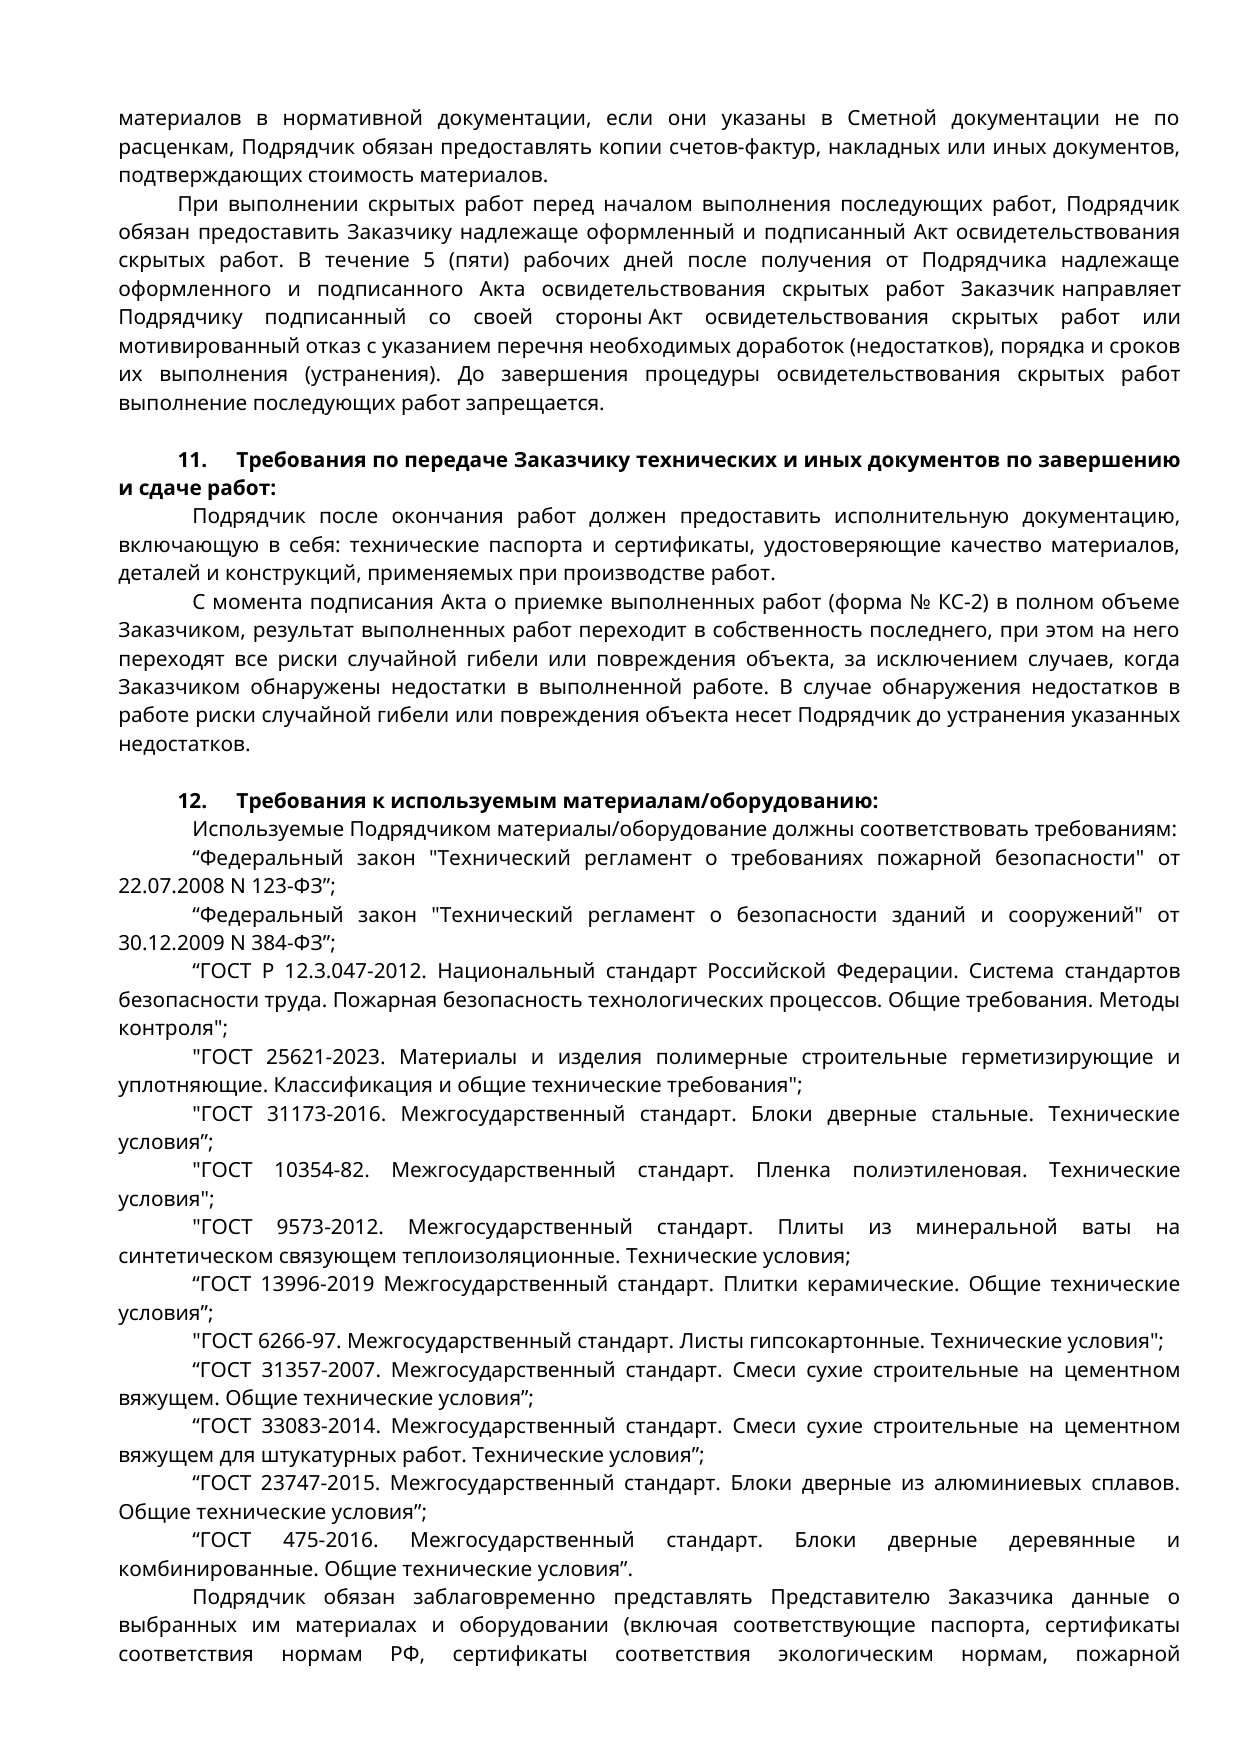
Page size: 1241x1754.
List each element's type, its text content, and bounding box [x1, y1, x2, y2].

text “ГОСТ 33083-2014. Межгосударственный стандарт. Смеси сухие строительные на цементном вяжущем для штукатурных работ. Технические условия”; [118, 1412, 1181, 1468]
text “Федеральный закон "Технический регламент о безопасности зданий и сооружений" от 30.12.2009 N 384-ФЗ”; [118, 900, 1181, 957]
text “Федеральный закон "Технический регламент о требованиях пожарной безопасности" от 22.07.2008 N 123-ФЗ”; [118, 843, 1181, 900]
text "ГОСТ 6266-97. Межгосударственный стандарт. Листы гипсокартонные. Технические условия"; [118, 1326, 1181, 1355]
text "ГОСТ 9573-2012. Межгосударственный стандарт. Плиты из минеральной ваты на синтетическом связующем теплоизоляционные. Технические условия; [118, 1212, 1181, 1269]
text “ГОСТ 31357-2007. Межгосударственный стандарт. Смеси сухие строительные на цементном вяжущем. Общие технические условия”; [118, 1355, 1181, 1412]
text “ГОСТ 23747-2015. Межгосударственный стандарт. Блоки дверные из алюминиевых сплавов. Общие технические условия”; [118, 1468, 1181, 1525]
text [118, 1582, 1181, 1667]
text Подрядчик после окончания работ должен предоставить исполнительную документацию, включающую в себя: технические паспорта и сертификаты, удостоверяющие качество материалов, деталей и конструкций, применяемых при производстве работ. [118, 502, 1181, 587]
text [118, 103, 1181, 189]
text “ГОСТ Р 12.3.047-2012. Национальный стандарт Российской Федерации. Система стандартов безопасности труда. Пожарная безопасность технологических процессов. Общие требования. Методы контроля"; [118, 957, 1181, 1042]
text "ГОСТ 31173-2016. Межгосударственный стандарт. Блоки дверные стальные. Технические условия”; [118, 1099, 1181, 1156]
text "ГОСТ 25621-2023. Материалы и изделия полимерные строительные герметизирующие и уплотняющие. Классификация и общие технические требования"; [118, 1042, 1181, 1099]
list Требования по передаче Заказчику технических и иных документов по завершению и сдаче работ: [118, 445, 1181, 502]
text При выполнении скрытых работ перед началом выполнения последующих работ, Подрядчик обязан предоставить Заказчику надлежаще оформленный и подписанный Акт освидетельствования скрытых работ. В течение 5 (пяти) рабочих дней после получения от Подрядчика надлежаще оформленного и подписанного Акта освидетельствования скрытых работ Заказчик направляет Подрядчику подписанный со своей стороны Акт освидетельствования скрытых работ или мотивированный отказ с указанием перечня необходимых доработок (недостатков), порядка и сроков их выполнения (устранения). До завершения процедуры освидетельствования скрытых работ выполнение последующих работ запрещается. [118, 189, 1181, 416]
text С момента подписания Акта о приемке выполненных работ (форма № КС-2) в полном объеме Заказчиком, результат выполненных работ переходит в собственность последнего, при этом на него переходят все риски случайной гибели или повреждения объекта, за исключением случаев, когда Заказчиком обнаружены недостатки в выполненной работе. В случае обнаружения недостатков в работе риски случайной гибели или повреждения объекта несет Подрядчик до устранения указанных недостатков. [118, 587, 1181, 757]
text Используемые Подрядчиком материалы/оборудование должны соответствовать требованиям: [118, 814, 1181, 843]
text “ГОСТ 475-2016. Межгосударственный стандарт. Блоки дверные деревянные и комбинированные. Общие технические условия”. [118, 1525, 1181, 1582]
text “ГОСТ 13996-2019 Межгосударственный стандарт. Плитки керамические. Общие технические условия”; [118, 1269, 1181, 1326]
text "ГОСТ 10354-82. Межгосударственный стандарт. Пленка полиэтиленовая. Технические условия"; [118, 1156, 1181, 1212]
list Требования к используемым материалам/оборудованию: [118, 786, 1181, 814]
